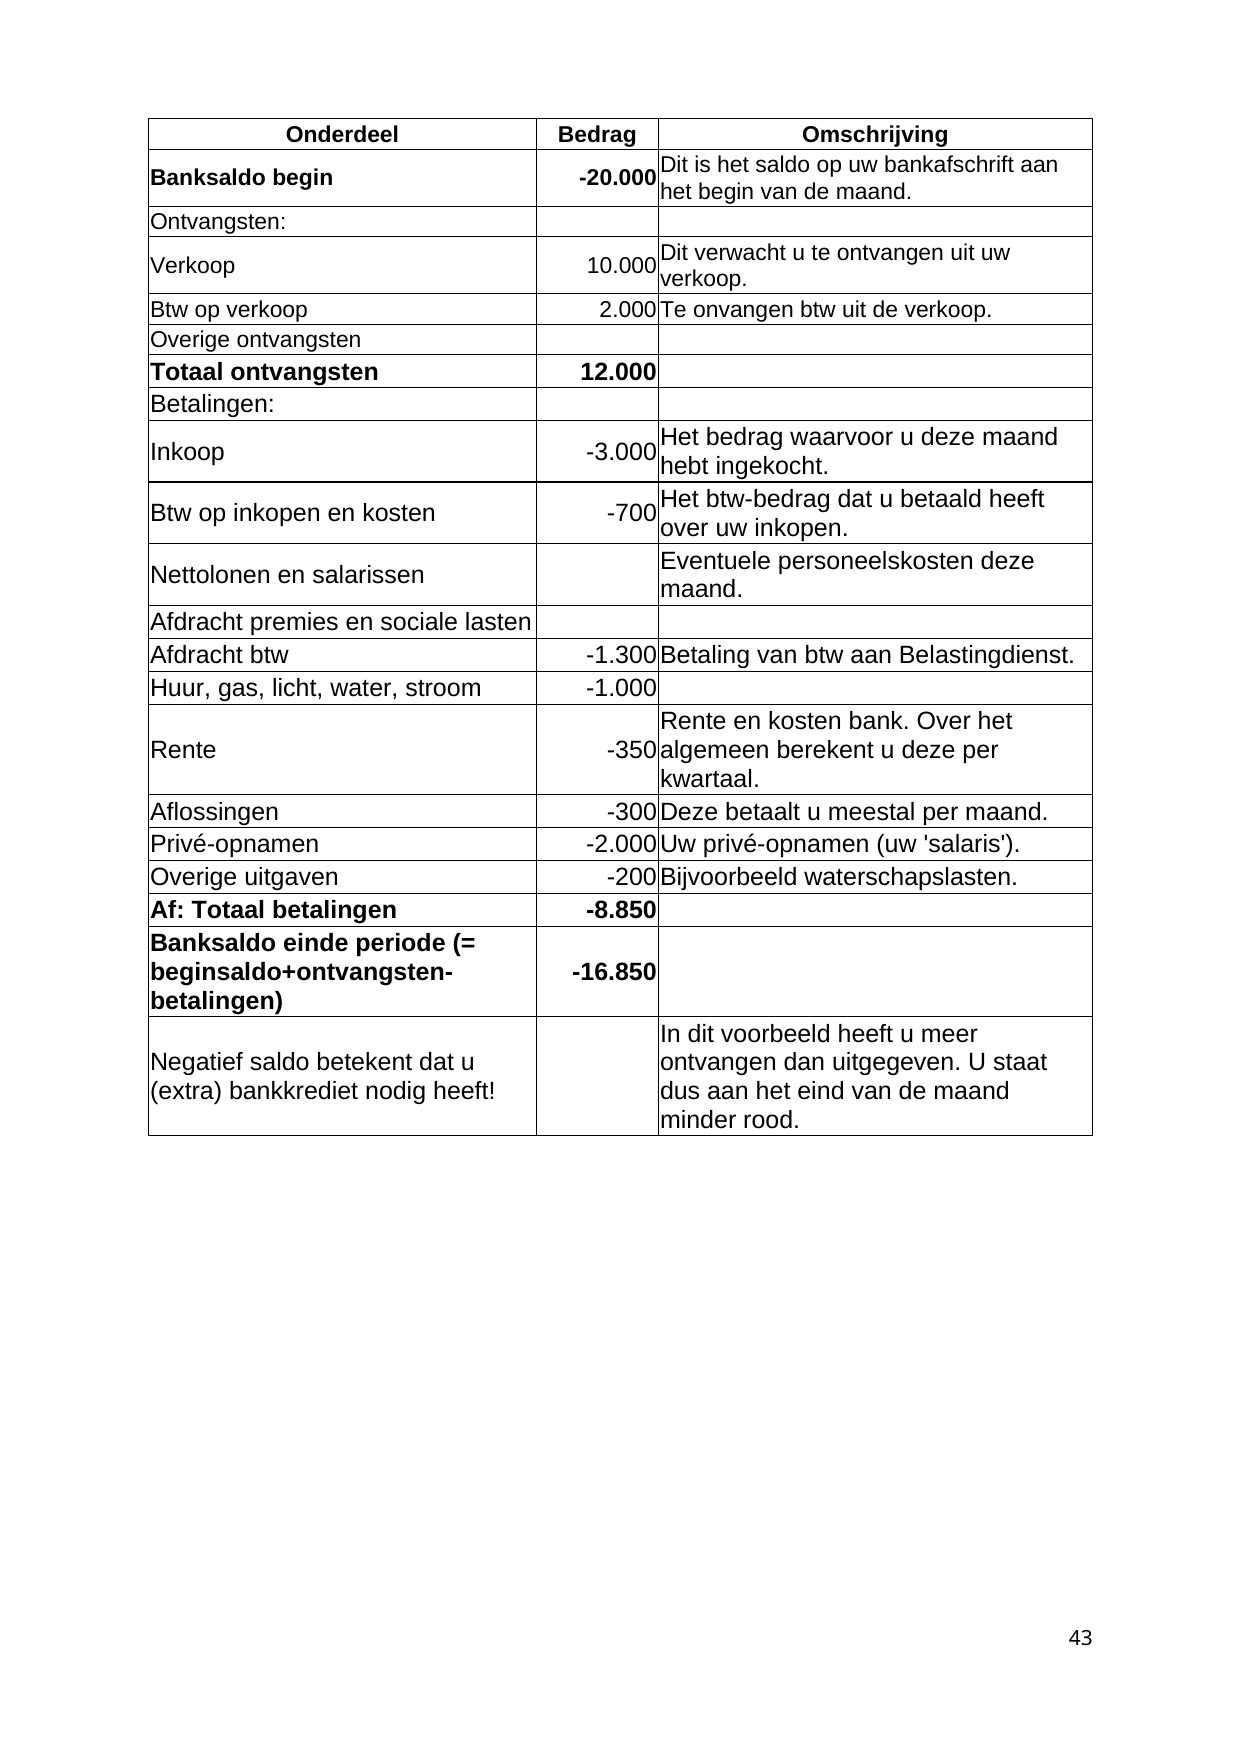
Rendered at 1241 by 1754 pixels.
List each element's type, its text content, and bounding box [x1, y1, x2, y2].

table_cell 10.000 [537, 237, 658, 293]
table_cell [659, 894, 1092, 926]
table_cell [659, 606, 1092, 638]
table_cell [537, 544, 658, 605]
table_cell Te onvangen btw uit de verkoop. [659, 294, 1092, 323]
table_cell Betalingen: [149, 388, 536, 420]
table_cell Verkoop [149, 237, 536, 293]
table_cell -1.300 [537, 639, 658, 671]
table_cell [537, 606, 658, 638]
table_cell Inkoop [149, 421, 536, 481]
table_cell Aflossingen [149, 795, 536, 827]
table_cell [659, 672, 1092, 703]
table_cell Banksaldo einde periode (= beginsaldo+ontvangsten-betalingen) [149, 927, 536, 1016]
table_cell 12.000 [537, 355, 658, 387]
table_cell [537, 388, 658, 420]
table_cell Deze betaalt u meestal per maand. [659, 795, 1092, 827]
table_cell Afdracht btw [149, 639, 536, 671]
table_cell Privé-opnamen [149, 828, 536, 860]
table_cell -20.000 [537, 150, 658, 206]
table_cell Nettolonen en salarissen [149, 544, 536, 605]
table_cell Btw op verkoop [149, 294, 536, 323]
table_cell [537, 1017, 658, 1135]
table_cell Negatief saldo betekent dat u (extra) bankkrediet nodig heeft! [149, 1017, 536, 1135]
table_cell Uw privé-opnamen (uw 'salaris'). [659, 828, 1092, 860]
table_cell Totaal ontvangsten [149, 355, 536, 387]
table_cell Btw op inkopen en kosten [149, 483, 536, 543]
table_header Bedrag [537, 119, 658, 149]
table_header Omschrijving [659, 119, 1092, 149]
table_cell [659, 207, 1092, 236]
table_cell Banksaldo begin [149, 150, 536, 206]
table_cell Overige uitgaven [149, 861, 536, 893]
table_cell Dit is het saldo op uw bankafschrift aan het begin van de maand. [659, 150, 1092, 206]
table_cell -16.850 [537, 927, 658, 1016]
table_cell -3.000 [537, 421, 658, 481]
table_cell Huur, gas, licht, water, stroom [149, 672, 536, 703]
table_cell [659, 355, 1092, 387]
table_cell Rente [149, 705, 536, 794]
table_cell [659, 325, 1092, 354]
table_cell -350 [537, 705, 658, 794]
table_cell Ontvangsten: [149, 207, 536, 236]
table_cell In dit voorbeeld heeft u meer ontvangen dan uitgegeven. U staat dus aan het eind van de maand minder rood. [659, 1017, 1092, 1135]
table_cell Het btw-bedrag dat u betaald heeft over uw inkopen. [659, 483, 1092, 543]
table_cell -300 [537, 795, 658, 827]
table_cell Betaling van btw aan Belastingdienst. [659, 639, 1092, 671]
table_cell Rente en kosten bank. Over het algemeen berekent u deze per kwartaal. [659, 705, 1092, 794]
table_cell Bijvoorbeeld waterschapslasten. [659, 861, 1092, 893]
table_cell -700 [537, 483, 658, 543]
table_cell Het bedrag waarvoor u deze maand hebt ingekocht. [659, 421, 1092, 481]
table_cell Dit verwacht u te ontvangen uit uw verkoop. [659, 237, 1092, 293]
table_cell [537, 325, 658, 354]
table_cell [537, 207, 658, 236]
table_cell -2.000 [537, 828, 658, 860]
table_cell -200 [537, 861, 658, 893]
table_cell Af: Totaal betalingen [149, 894, 536, 926]
table_cell -8.850 [537, 894, 658, 926]
table_cell Overige ontvangsten [149, 325, 536, 354]
table_cell -1.000 [537, 672, 658, 703]
table_cell [659, 388, 1092, 420]
table_cell Afdracht premies en sociale lasten [149, 606, 536, 638]
table_header Onderdeel [149, 119, 536, 149]
table_cell Eventuele personeelskosten deze maand. [659, 544, 1092, 605]
table_cell 2.000 [537, 294, 658, 323]
table_cell [659, 927, 1092, 1016]
